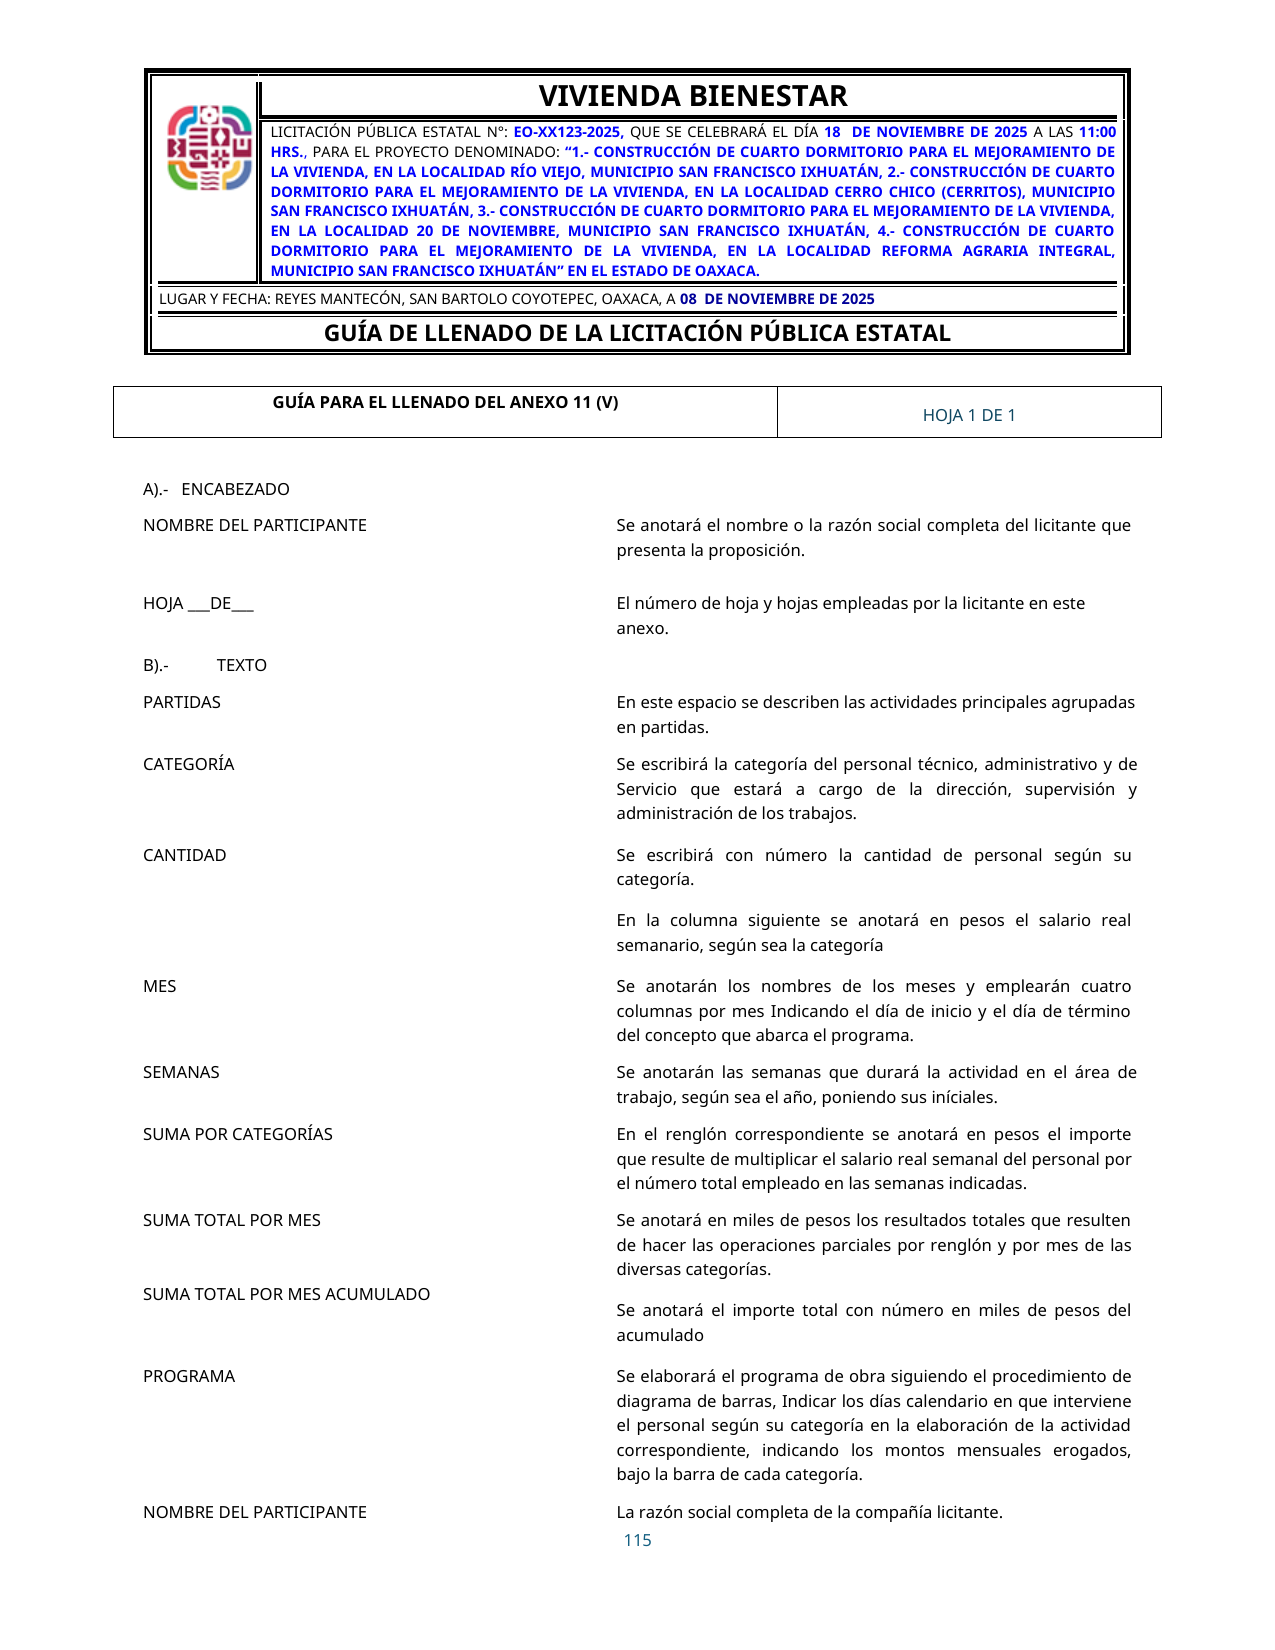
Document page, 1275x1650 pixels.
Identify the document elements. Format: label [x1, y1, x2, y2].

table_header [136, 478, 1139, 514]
picture [156, 97, 256, 196]
picture [258, 97, 263, 196]
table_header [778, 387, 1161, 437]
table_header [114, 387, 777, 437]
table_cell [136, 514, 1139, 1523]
